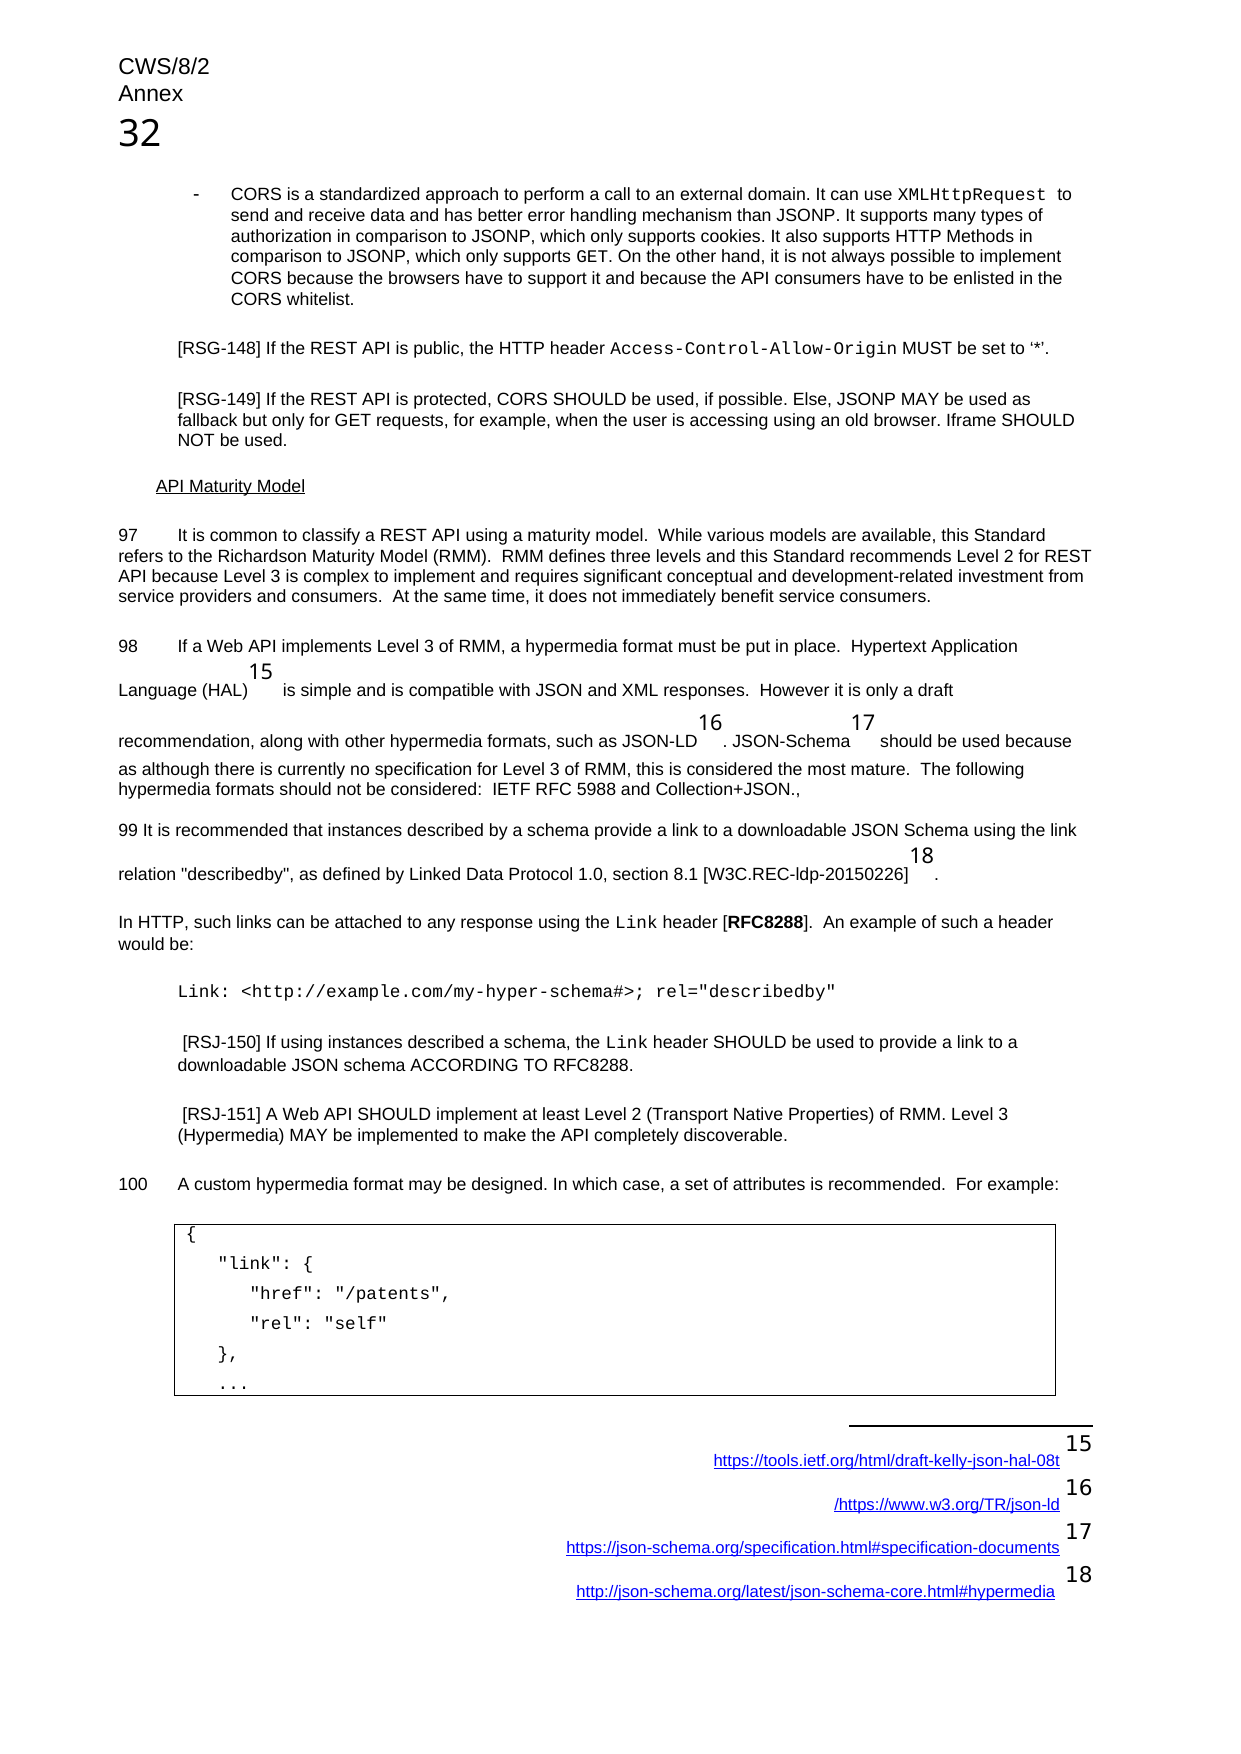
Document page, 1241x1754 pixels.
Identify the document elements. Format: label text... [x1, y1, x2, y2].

text In HTTP, such links can be attached to any response using the Link header [RFC8288]. An example of such a header would be: [118, 911, 1092, 954]
text A custom hypermedia format may be designed. In which case, a set of attributes is recommended. For example: [118, 1174, 1092, 1194]
text [RSJ-151] A Web API SHOULD implement at least Level 2 (Transport Native Properties) of RMM. Level 3 (Hypermedia) MAY be implemented to make the API completely discoverable. [177, 1104, 1092, 1145]
text If a Web API implements Level 3 of RMM, a hypermedia format must be put in place. Hypertext Application Language (HAL) is simple and is compatible with JSON and XML responses. However it is only a draft recommendation, along with other hypermedia formats, such as JSON-LD. JSON-Schema should be used because as although there is currently no specification for Level 3 of RMM, this is considered the most mature. The following hypermedia formats should not be considered: IETF RFC 5988 and Collection+JSON., [118, 636, 1092, 799]
text It is common to classify a REST API using a maturity model. While various models are available, this Standard refers to the Richardson Maturity Model (RMM). RMM defines three levels and this Standard recommends Level 2 for REST API because Level 3 is complex to implement and requires significant conceptual and development-related investment from service providers and consumers. At the same time, it does not immediately benefit service consumers. [118, 525, 1092, 607]
text [RSJ-150] If using instances described a schema, the Link header SHOULD be used to provide a link to a downloadable JSON schema ACCORDING TO RFC8288. [177, 1032, 1092, 1075]
text It is recommended that instances described by a schema provide a link to a downloadable JSON Schema using the link relation "describedby", as defined by Linked Data Protocol 1.0, section 8.1 [W3C.REC-ldp-20150226]. [118, 819, 1092, 891]
text [RSG-148] If the REST API is public, the HTTP header Access-Control-Allow-Origin MUST be set to ‘*’. [177, 338, 1092, 360]
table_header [175, 1225, 1055, 1395]
text Link: <http://example.com/my-hyper-schema#>; rel="describedby" [118, 983, 1092, 1003]
text [RSG-149] If the REST API is protected, CORS SHOULD be used, if possible. Else, JSONP MAY be used as fallback but only for GET requests, for example, when the user is accessing using an old browser. Iframe SHOULD NOT be used. [177, 389, 1092, 450]
text API Maturity Model [156, 475, 1092, 496]
list CORS is a standardized approach to perform a call to an external domain. It can use XMLHttpRequest to send and receive data and has better error handling mechanism than JSONP. It supports many types of authorization in comparison to JSONP, which only supports cookies. It also supports HTTP Methods in comparison to JSONP, which only supports GET. On the other hand, it is not always possible to implement CORS because the browsers have to support it and because the API consumers have to be enlisted in the CORS whitelist. [193, 183, 1092, 309]
